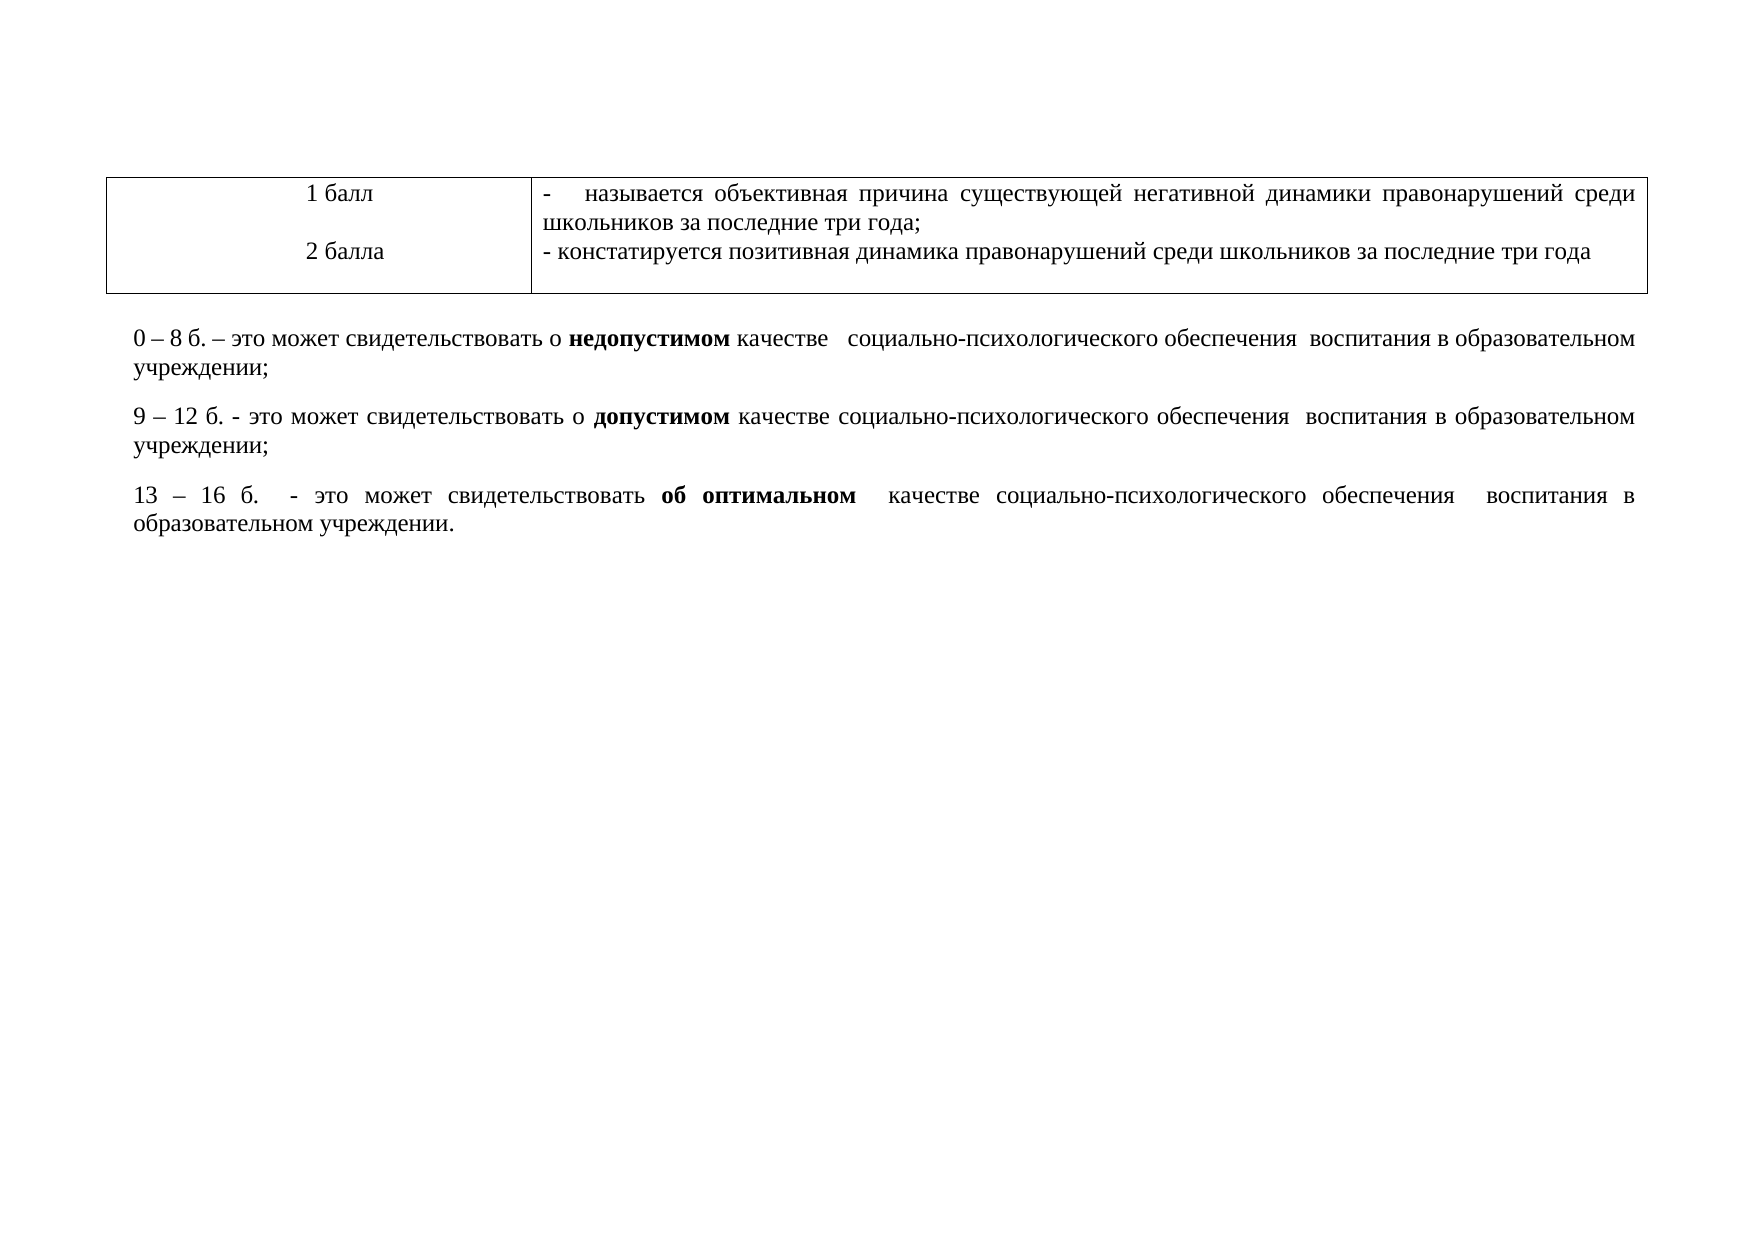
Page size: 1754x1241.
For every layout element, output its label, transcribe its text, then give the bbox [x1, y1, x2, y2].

text 9 – 12 б. - это может свидетельствовать о допустимом качестве социально-психологического обеспечения воспитания в образовательном учреждении; [133, 401, 1636, 459]
text 13 – 16 б. - это может свидетельствовать об оптимальном качестве социально-психологического обеспечения воспитания в образовательном учреждении. [133, 480, 1636, 537]
text 0 – 8 б. – это может свидетельствовать о недопустимом качестве социально-психологического обеспечения воспитания в образовательном учреждении; [133, 323, 1636, 381]
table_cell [532, 178, 1647, 293]
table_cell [107, 178, 531, 293]
